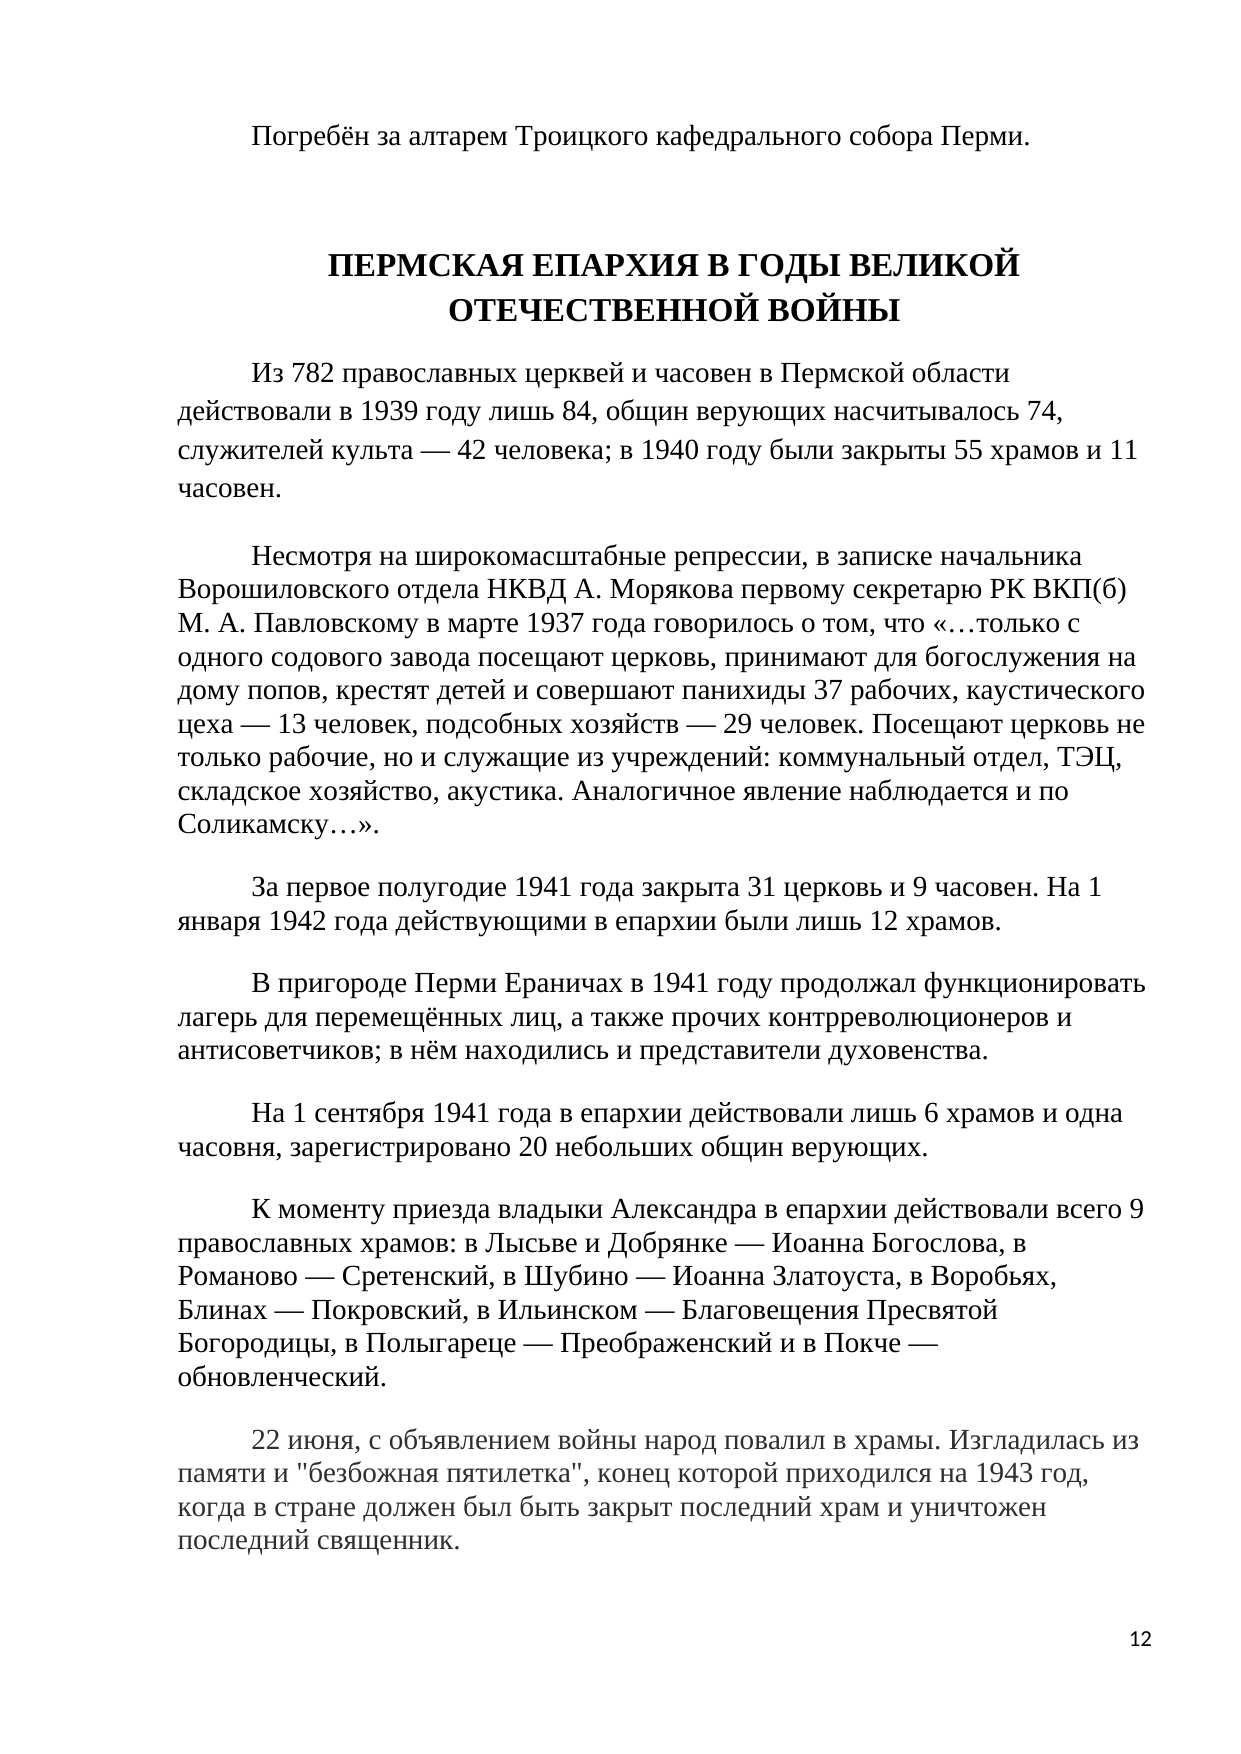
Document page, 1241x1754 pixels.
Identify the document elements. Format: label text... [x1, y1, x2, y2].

text ПЕРМСКАЯ ЕПАРХИЯ В ГОДЫ ВЕЛИКОЙ ОТЕЧЕСТВЕННОЙ ВОЙНЫ [177, 246, 1171, 328]
text 22 июня, с объявлением войны народ повалил в храмы. Изгладилась из памяти и "безбожная пятилетка", конец которой приходился на 1943 год, когда в стране должен был быть закрыт последний храм и уничтожен последний священник. [177, 1422, 1152, 1556]
text Несмотря на широкомасштабные репрессии, в записке начальника Ворошиловского отдела НКВД А. Морякова первому секретарю РК ВКП(б) М. А. Павловскому в марте 1937 года говорилось о том, что «…только с одного содового завода посещают церковь, принимают для богослужения на дому попов, крестят детей и совершают панихиды 37 рабочих, каустического цеха — 13 человек, подсобных хозяйств — 29 человек. Посещают церковь не только рабочие, но и служащие из учреждений: коммунальный отдел, ТЭЦ, складское хозяйство, акустика. Аналогичное явление наблюдается и по Соликамску…». [177, 538, 1152, 840]
text Погребён за алтарем Троицкого кафедрального собора Перми. [177, 118, 1152, 152]
text В пригороде Перми Ераничах в 1941 году продолжал функционировать лагерь для перемещённых лиц, а также прочих контрреволюционеров и антисоветчиков; в нём находились и представители духовенства. [177, 965, 1152, 1066]
text К моменту приезда владыки Александра в епархии действовали всего 9 православных храмов: в Лысьве и Добрянке — Иоанна Богослова, в Романово — Сретенский, в Шубино — Иоанна Златоуста, в Воробьях, Блинах — Покровский, в Ильинском — Благовещения Пресвятой Богородицы, в Полыгареце — Преображенский и в Покче — обновленческий. [177, 1191, 1152, 1393]
text На 1 сентября 1941 года в епархии действовали лишь 6 храмов и одна часовня, зарегистрировано 20 небольших общин верующих. [177, 1095, 1152, 1162]
text За первое полугодие 1941 года закрыта 31 церковь и 9 часовен. На 1 января 1942 года действующими в епархии были лишь 12 храмов. [177, 869, 1152, 936]
text Из 782 православных церквей и часовен в Пермской области действовали в 1939 году лишь 84, общин верующих насчитывалось 74, служителей культа — 42 человека; в 1940 году были закрыты 55 храмов и 11 часовен. [177, 355, 1171, 504]
